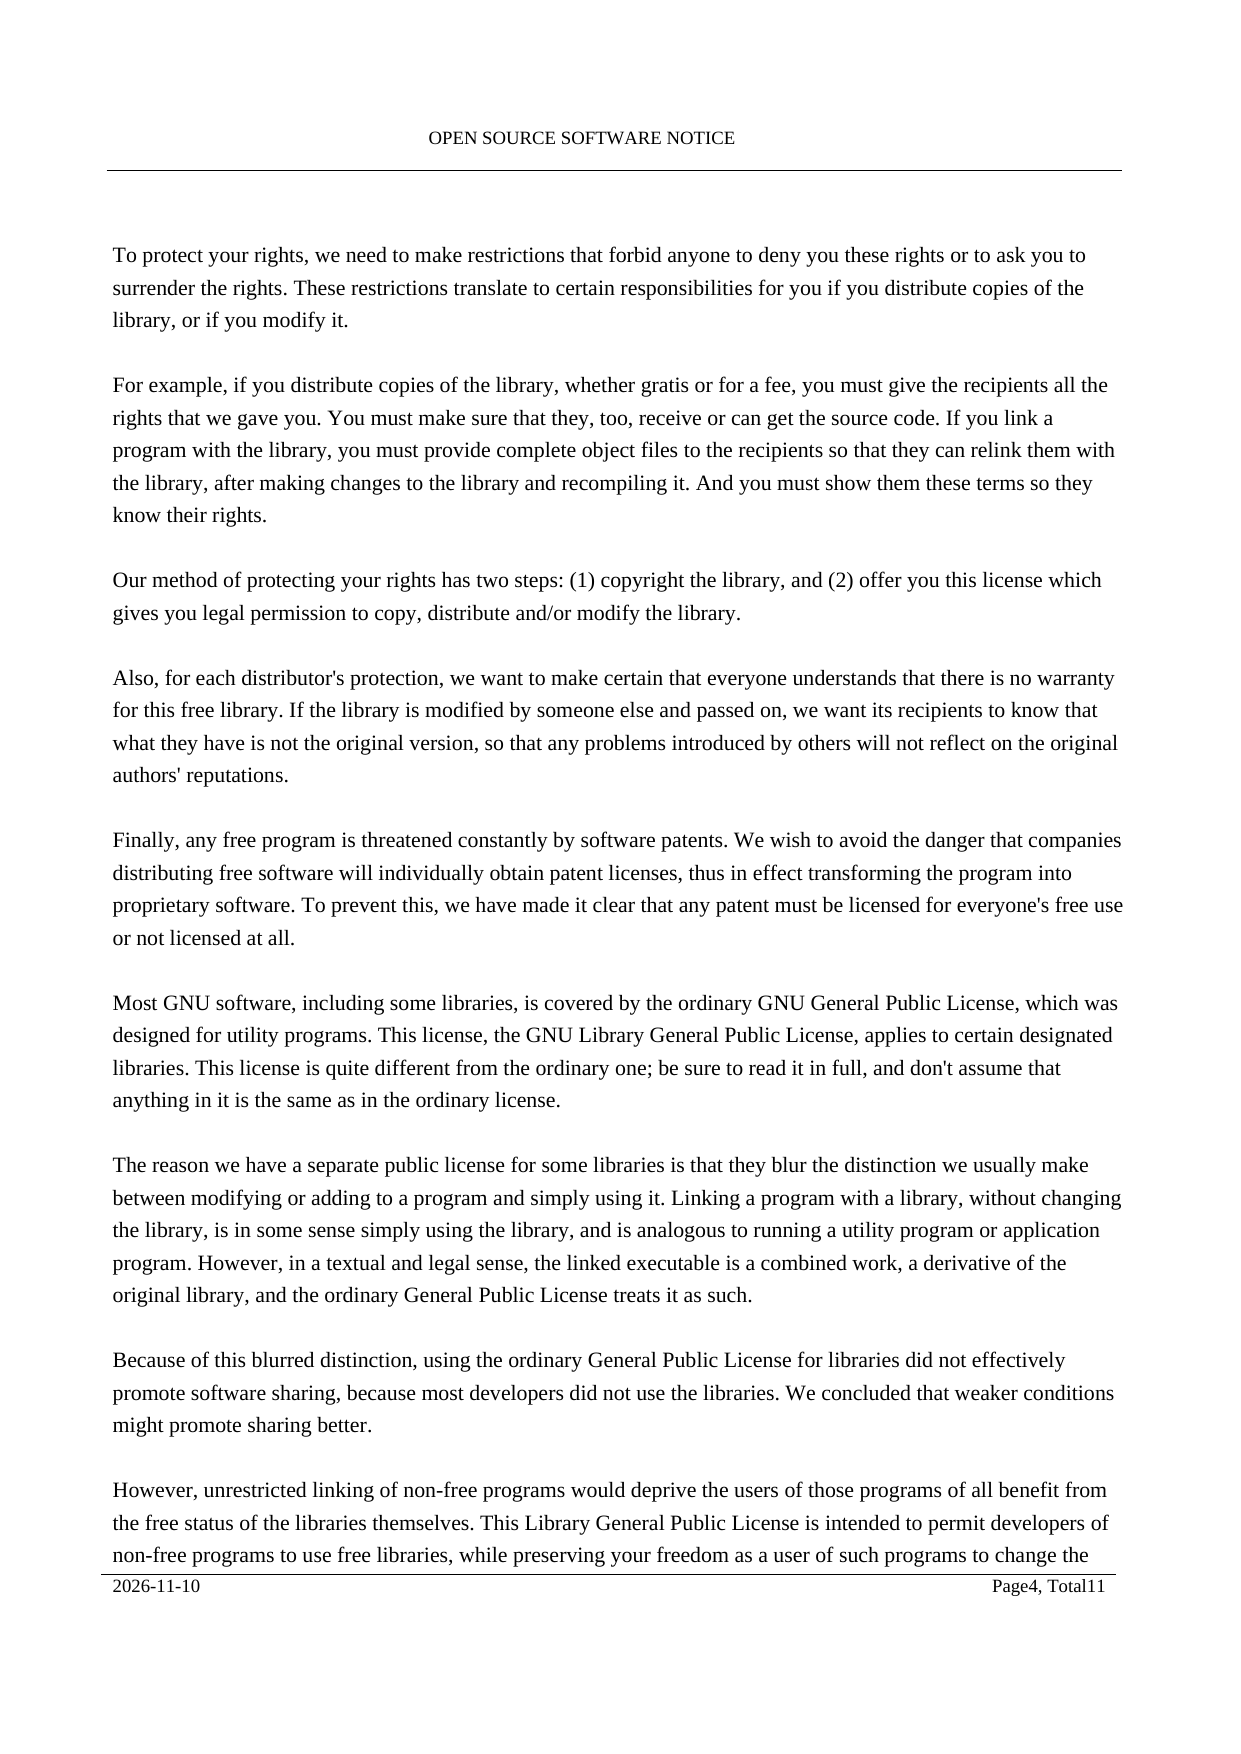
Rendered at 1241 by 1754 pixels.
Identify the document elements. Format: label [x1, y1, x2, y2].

text [112, 206, 1128, 1571]
